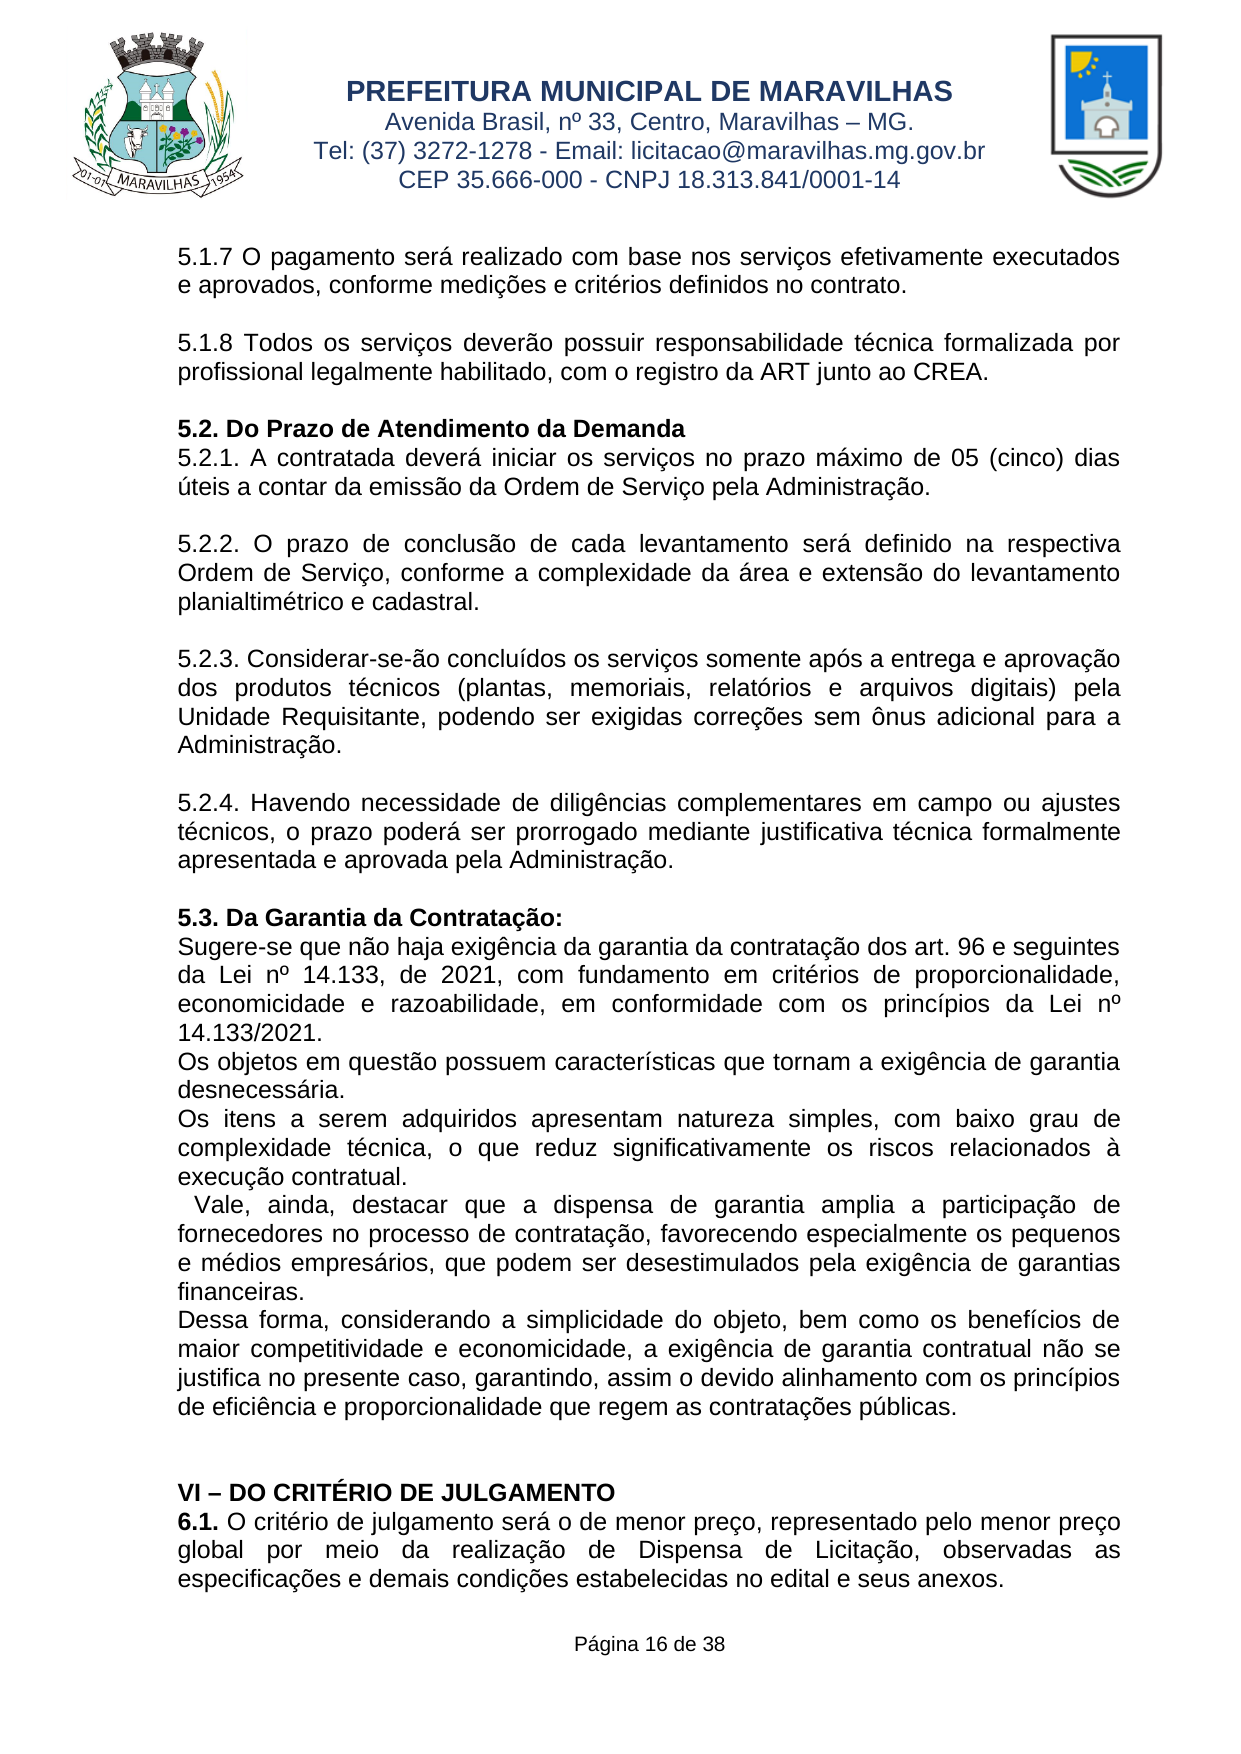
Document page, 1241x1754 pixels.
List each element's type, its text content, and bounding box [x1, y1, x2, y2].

text 5.2.4. Havendo necessidade de diligências complementares em campo ou ajustes técnicos, o prazo poderá ser prorrogado mediante justificativa técnica formalmente apresentada e aprovada pela Administração. [177, 788, 1122, 874]
text VI – DO CRITÉRIO DE JULGAMENTO [177, 1478, 1122, 1507]
text Os objetos em questão possuem características que tornam a exigência de garantia desnecessária. [177, 1047, 1122, 1104]
text 6.1. O critério de julgamento será o de menor preço, representado pelo menor preço global por meio da realização de Dispensa de Licitação, observadas as especificações e demais condições estabelecidas no edital e seus anexos. [177, 1507, 1122, 1593]
text Sugere-se que não haja exigência da garantia da contratação dos art. 96 e seguintes da Lei nº 14.133, de 2021, com fundamento em critérios de proporcionalidade, economicidade e razoabilidade, em conformidade com os princípios da Lei nº 14.133/2021. [177, 932, 1122, 1047]
text 5.2.3. Considerar-se-ão concluídos os serviços somente após a entrega e aprovação dos produtos técnicos (plantas, memoriais, relatórios e arquivos digitais) pela Unidade Requisitante, podendo ser exigidas correções sem ônus adicional para a Administração. [177, 644, 1122, 759]
text 5.1.7 O pagamento será realizado com base nos serviços efetivamente executados e aprovados, conforme medições e critérios definidos no contrato. [177, 242, 1122, 299]
text 5.2.1. A contratada deverá iniciar os serviços no prazo máximo de 05 (cinco) dias úteis a contar da emissão da Ordem de Serviço pela Administração. [177, 443, 1122, 500]
text Vale, ainda, destacar que a dispensa de garantia amplia a participação de fornecedores no processo de contratação, favorecendo especialmente os pequenos e médios empresários, que podem ser desestimulados pela exigência de garantias financeiras. [177, 1190, 1122, 1305]
picture [1037, 26, 1176, 208]
picture [66, 26, 248, 200]
text 5.3. Da Garantia da Contratação: [177, 903, 1122, 932]
text Os itens a serem adquiridos apresentam natureza simples, com baixo grau de complexidade técnica, o que reduz significativamente os riscos relacionados à execução contratual. [177, 1104, 1122, 1190]
text 5.1.8 Todos os serviços deverão possuir responsabilidade técnica formalizada por profissional legalmente habilitado, com o registro da ART junto ao CREA. [177, 328, 1122, 385]
text Dessa forma, considerando a simplicidade do objeto, bem como os benefícios de maior competitividade e economicidade, a exigência de garantia contratual não se justifica no presente caso, garantindo, assim o devido alinhamento com os princípios de eficiência e proporcionalidade que regem as contratações públicas. [177, 1305, 1122, 1420]
text 5.2. Do Prazo de Atendimento da Demanda [177, 414, 1122, 443]
text 5.2.2. O prazo de conclusão de cada levantamento será definido na respectiva Ordem de Serviço, conforme a complexidade da área e extensão do levantamento planialtimétrico e cadastral. [177, 529, 1122, 615]
